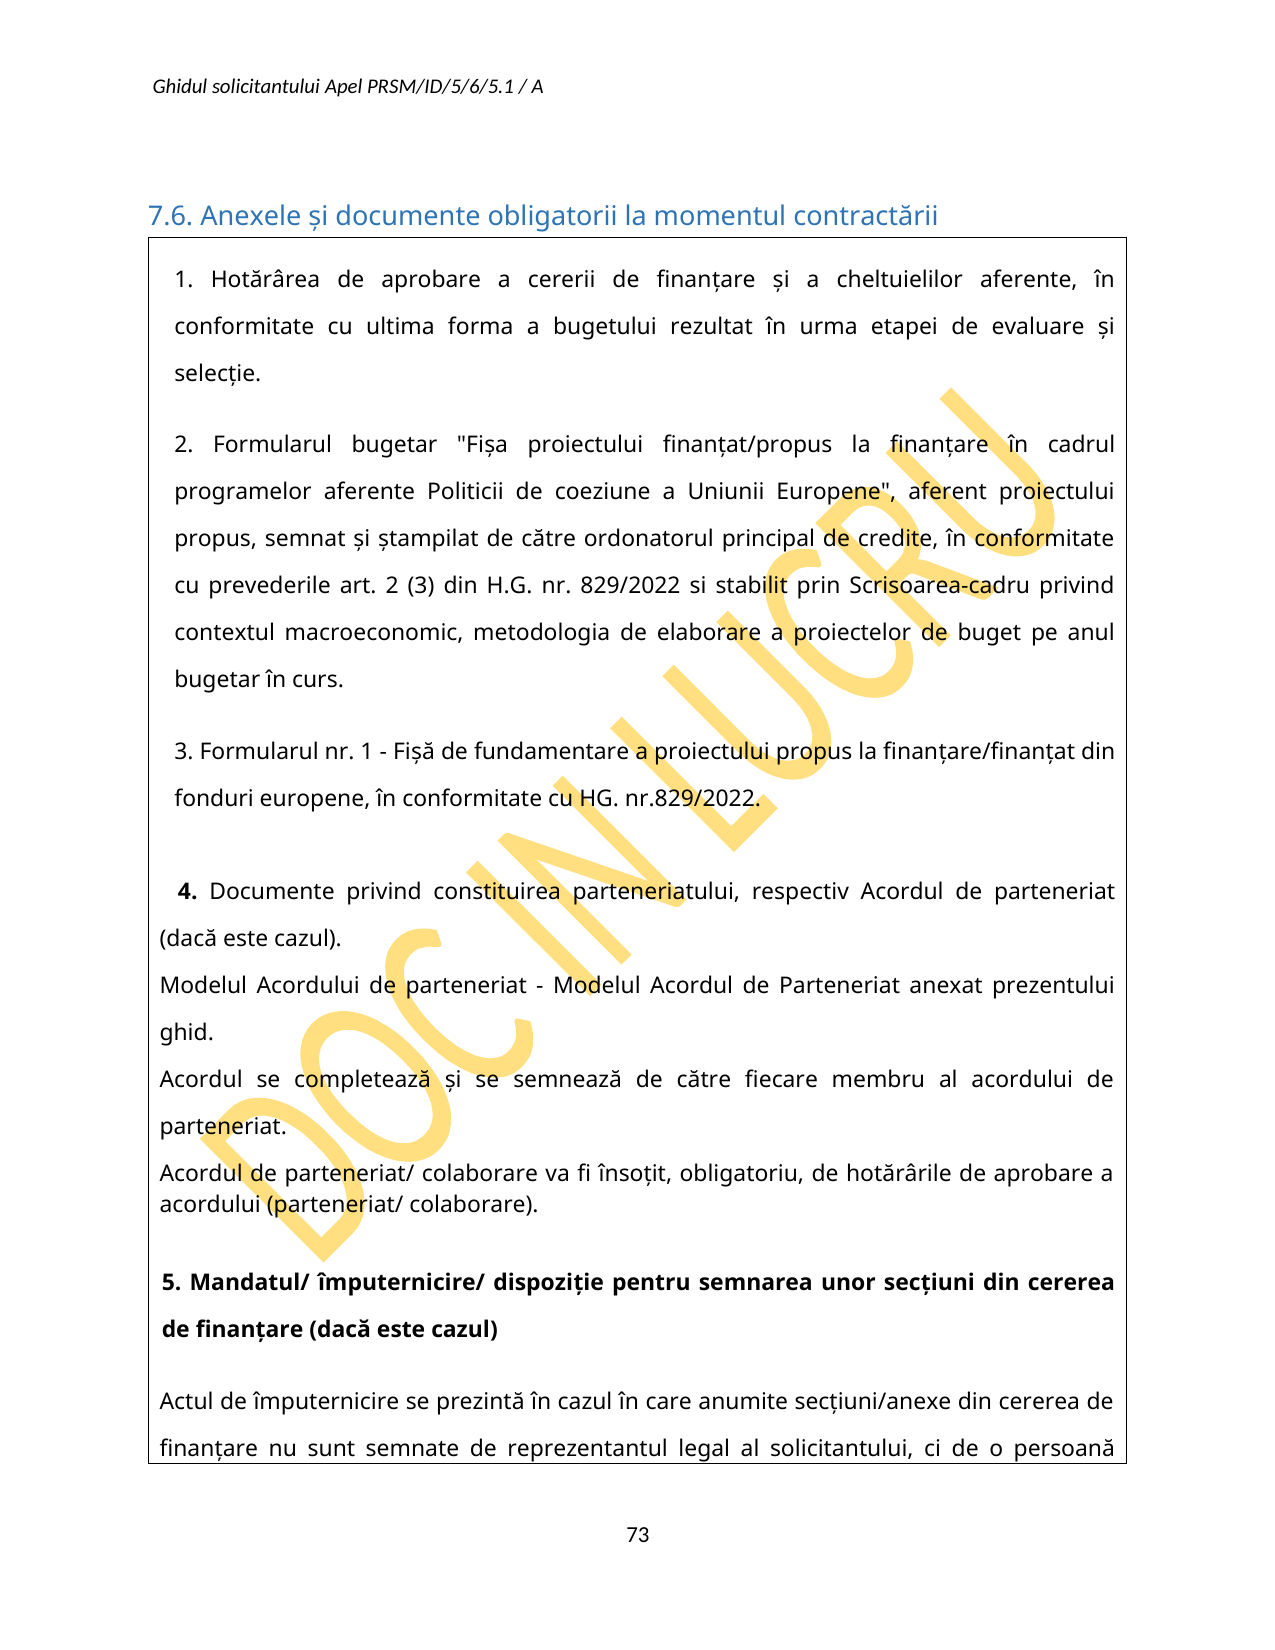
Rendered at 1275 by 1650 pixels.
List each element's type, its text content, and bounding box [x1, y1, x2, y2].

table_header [149, 238, 1126, 1463]
subtitle 7.6. Anexele și documente obligatorii la momentul contractării [148, 197, 1127, 234]
